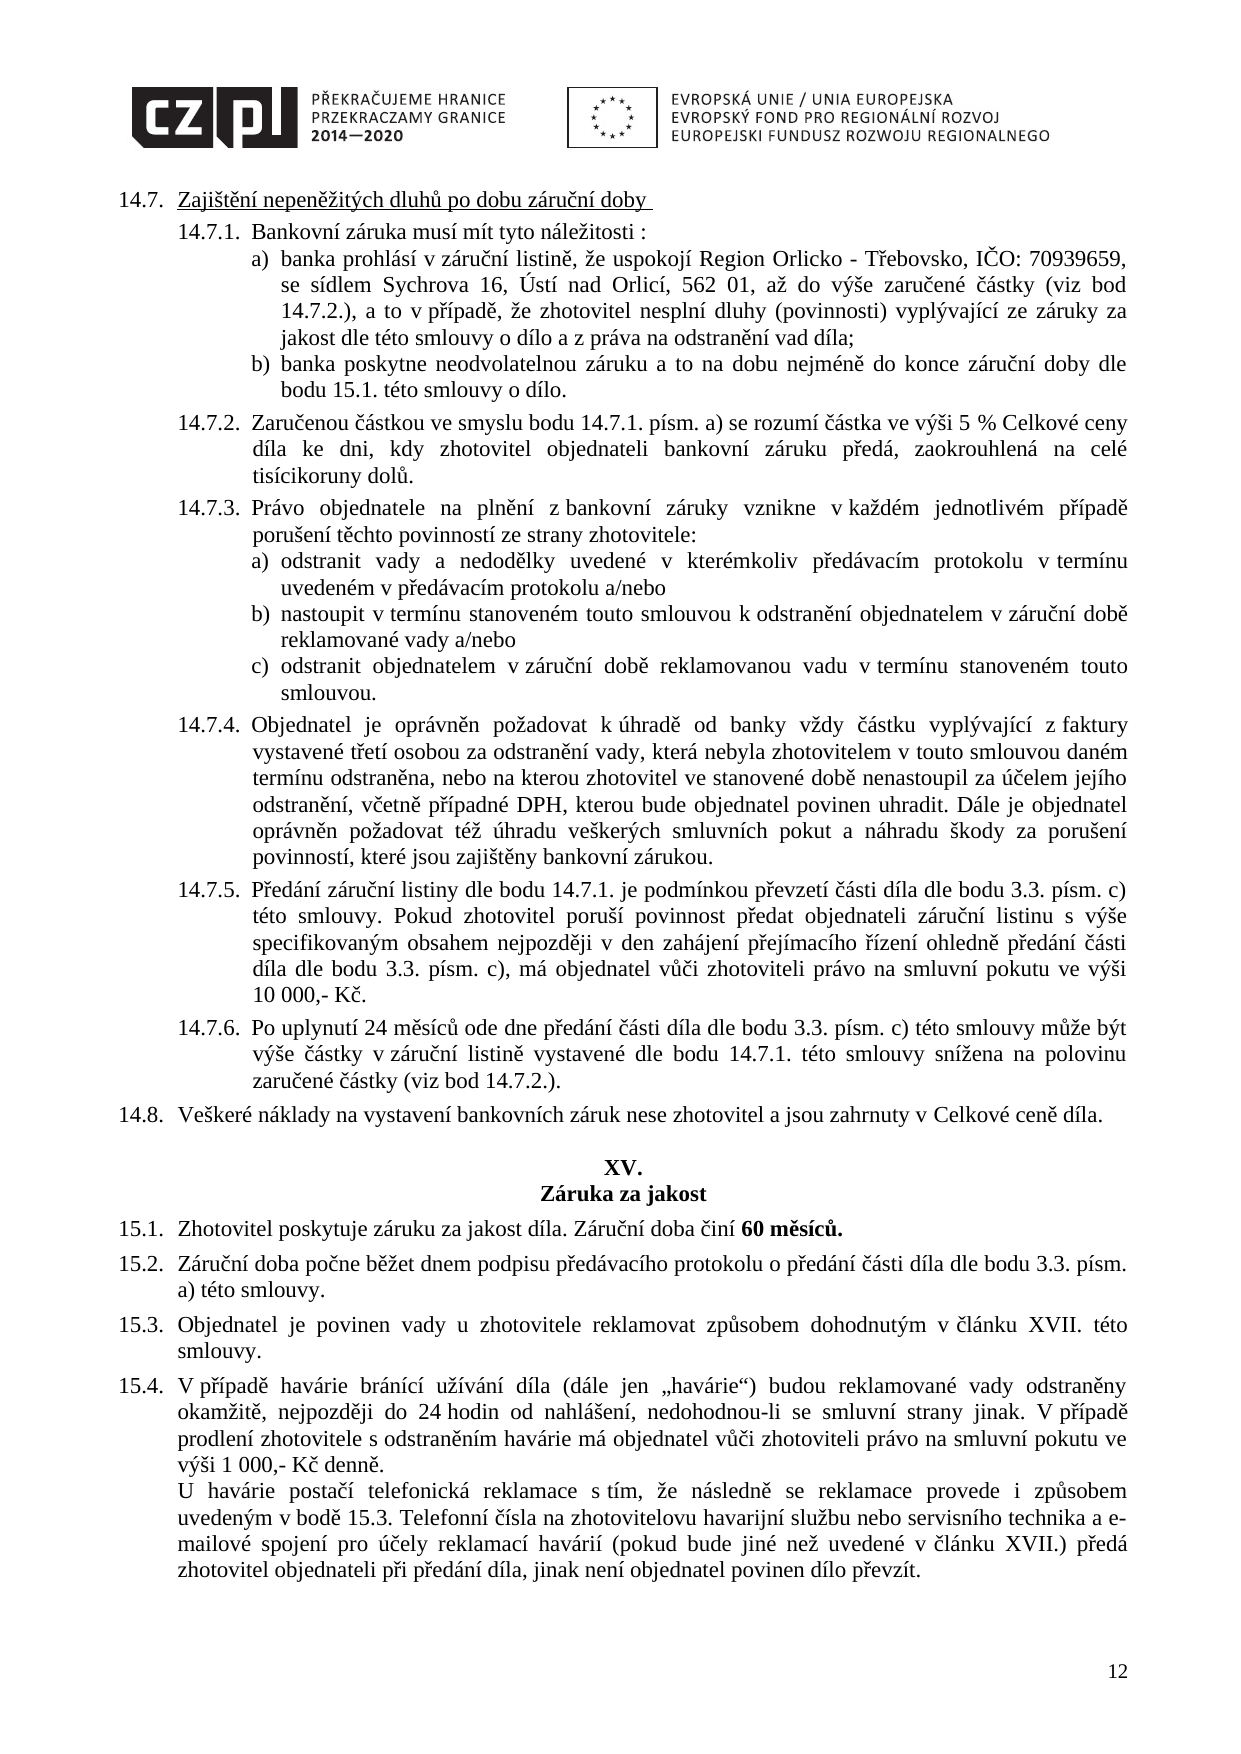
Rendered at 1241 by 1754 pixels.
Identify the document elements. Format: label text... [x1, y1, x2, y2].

list Po uplynutí 24 měsíců ode dne předání části díla dle bodu 3.3. písm. c) této smlouvy může být výše částky v záruční listině vystavené dle bodu 14.7.1. této smlouvy snížena na polovinu zaručené částky (viz bod 14.7.2.). [177, 1014, 1128, 1093]
text U havárie postačí telefonická reklamace s tím, že následně se reklamace provede i způsobem uvedeným v bodě 15.3. Telefonní čísla na zhotovitelovu havarijní službu nebo servisního technika a e-mailové spojení pro účely reklamací havárií (pokud bude jiné než uvedené v článku XVII.) předá zhotovitel objednateli při předání díla, jinak není objednatel povinen dílo převzít. [177, 1477, 1128, 1583]
list V případě havárie bránící užívání díla (dále jen „havárie“) budou reklamované vady odstraněny okamžitě, nejpozději do 24 hodin od nahlášení, nedohodnou-li se smluvní strany jinak. V případě prodlení zhotovitele s odstraněním havárie má objednatel vůči zhotoviteli právo na smluvní pokutu ve výši 1 000,- Kč denně. [118, 1372, 1128, 1477]
list Zhotovitel poskytuje záruku za jakost díla. Záruční doba činí 60 měsíců. [118, 1215, 1128, 1241]
list banka poskytne neodvolatelnou záruku a to na dobu nejméně do konce záruční doby dle bodu 15.1. této smlouvy o dílo. [251, 350, 1128, 403]
list Veškeré náklady na vystavení bankovních záruk nese zhotovitel a jsou zahrnuty v Celkové ceně díla. [118, 1101, 1128, 1128]
list Právo objednatele na plnění z bankovní záruky vznikne v každém jednotlivém případě porušení těchto povinností ze strany zhotovitele: [177, 494, 1128, 547]
list nastoupit v termínu stanoveném touto smlouvou k odstranění objednatelem v záruční době reklamované vady a/nebo [251, 600, 1128, 653]
list odstranit objednatelem v záruční době reklamovanou vadu v termínu stanoveném touto smlouvou. [251, 653, 1128, 705]
list Předání záruční listiny dle bodu 14.7.1. je podmínkou převzetí části díla dle bodu 3.3. písm. c) této smlouvy. Pokud zhotovitel poruší povinnost předat objednateli záruční listinu s výše specifikovaným obsahem nejpozději v den zahájení přejímacího řízení ohledně předání části díla dle bodu 3.3. písm. c), má objednatel vůči zhotoviteli právo na smluvní pokutu ve výši 10 000,- Kč. [177, 876, 1128, 1008]
text Záruka za jakost [118, 1180, 1128, 1207]
list Zajištění nepeněžitých dluhů po dobu záruční doby [118, 186, 1128, 212]
list Objednatel je oprávněn požadovat k úhradě od banky vždy částku vyplývající z faktury vystavené třetí osobou za odstranění vady, která nebyla zhotovitelem v touto smlouvou daném termínu odstraněna, nebo na kterou zhotovitel ve stanovené době nenastoupil za účelem jejího odstranění, včetně případné DPH, kterou bude objednatel povinen uhradit. Dále je objednatel oprávněn požadovat též úhradu veškerých smluvních pokut a náhradu škody za porušení povinností, které jsou zajištěny bankovní zárukou. [177, 712, 1128, 870]
list banka prohlásí v záruční listině, že uspokojí Region Orlicko - Třebovsko, IČO: 70939659, se sídlem Sychrova 16, Ústí nad Orlicí, 562 01, až do výše zaručené částky (viz bod 14.7.2.), a to v případě, že zhotovitel nesplní dluhy (povinnosti) vyplývající ze záruky za jakost dle této smlouvy o dílo a z práva na odstranění vad díla; [251, 245, 1128, 350]
list Zaručenou částkou ve smyslu bodu 14.7.1. písm. a) se rozumí částka ve výši 5 % Celkové ceny díla ke dni, kdy zhotovitel objednateli bankovní záruku předá, zaokrouhlená na celé tisícikoruny dolů. [177, 409, 1128, 488]
list Záruční doba počne běžet dnem podpisu předávacího protokolu o předání části díla dle bodu 3.3. písm. a) této smlouvy. [118, 1250, 1128, 1302]
text XV. [118, 1154, 1128, 1180]
list Objednatel je povinen vady u zhotovitele reklamovat způsobem dohodnutým v článku XVII. této smlouvy. [118, 1311, 1128, 1363]
list odstranit vady a nedodělky uvedené v kterémkoliv předávacím protokolu v termínu uvedeném v předávacím protokolu a/nebo [251, 547, 1128, 600]
picture [118, 73, 1064, 162]
list Bankovní záruka musí mít tyto náležitosti : [177, 218, 1128, 245]
